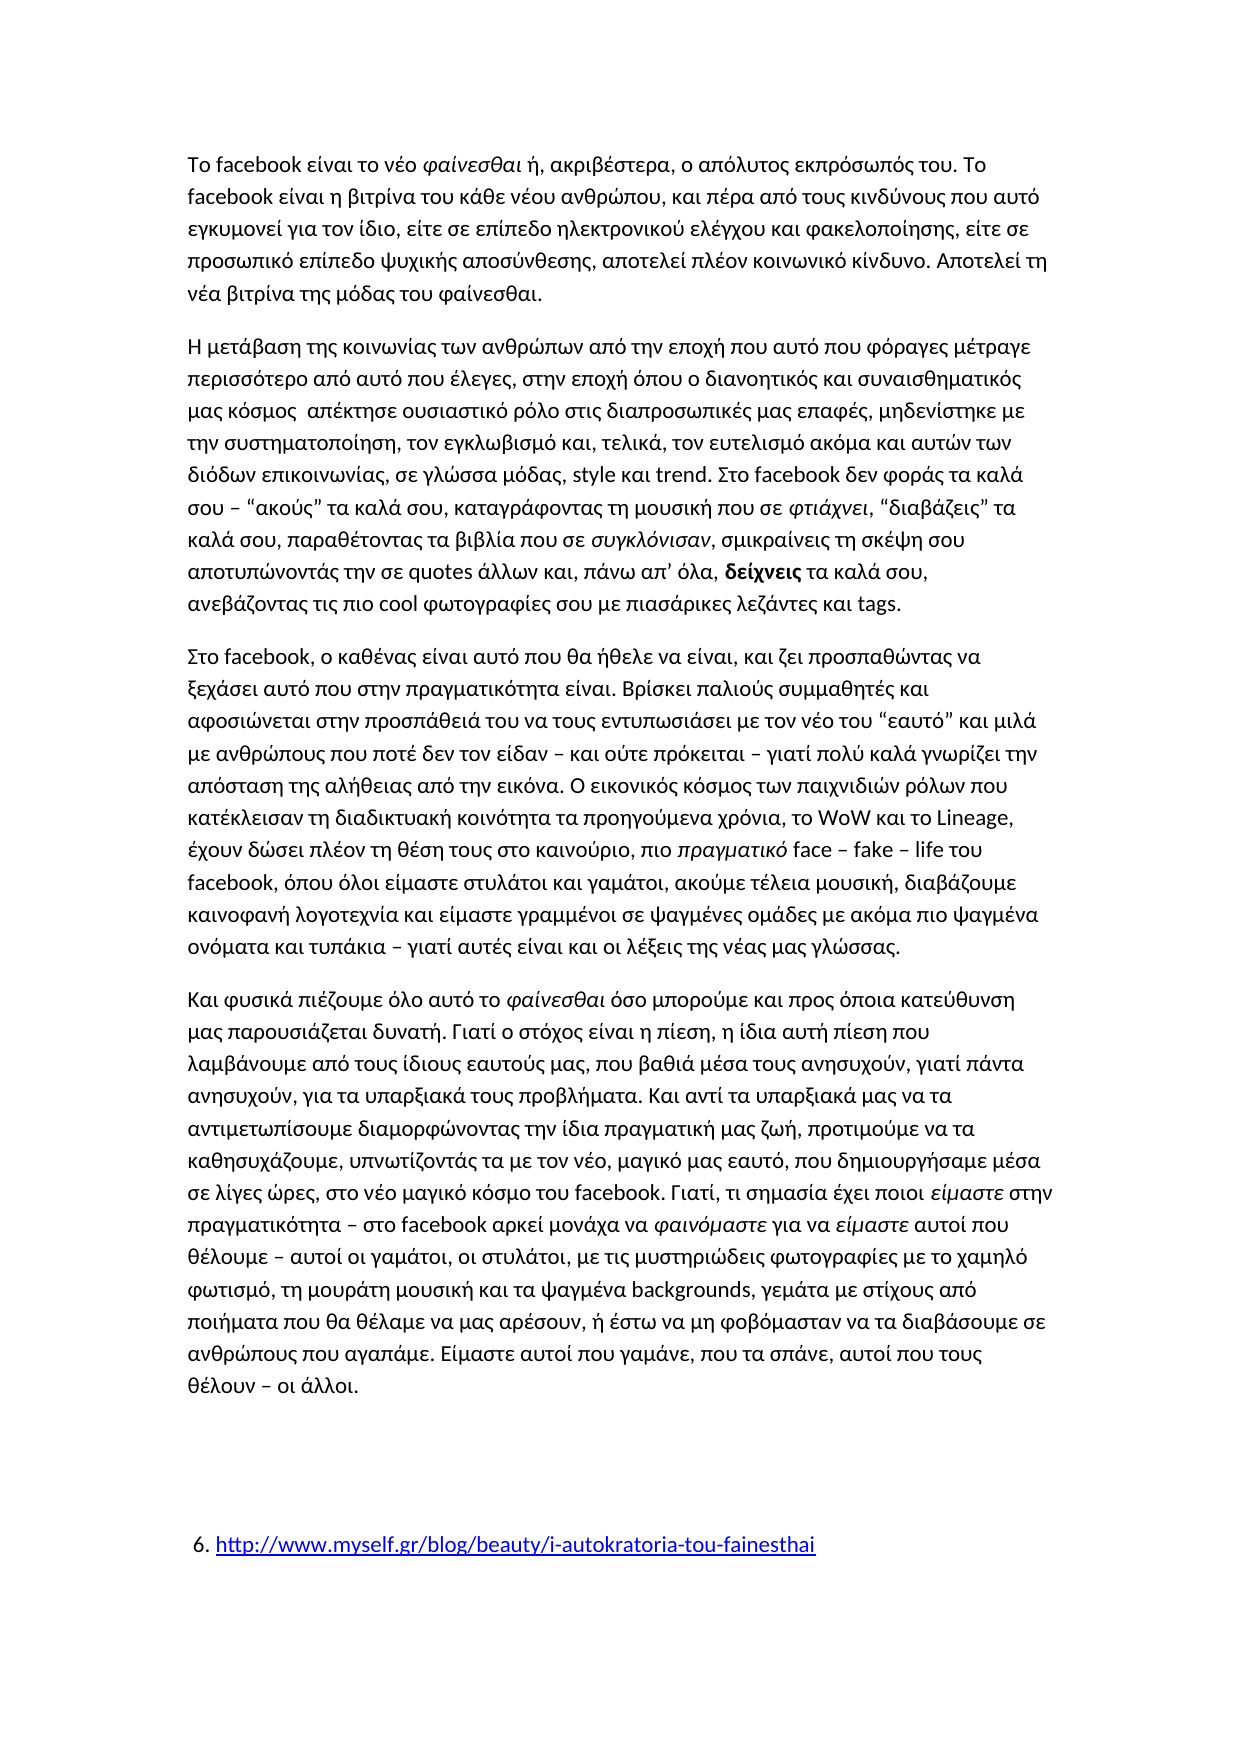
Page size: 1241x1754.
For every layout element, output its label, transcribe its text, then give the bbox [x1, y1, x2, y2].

text Στο facebook, ο καθένας είναι αυτό που θα ήθελε να είναι, και ζει προσπαθώντας να ξεχάσει αυτό που στην πραγματικότητα είναι. Βρίσκει παλιούς συμμαθητές και αφοσιώνεται στην προσπάθειά του να τους εντυπωσιάσει με τον νέο του “εαυτό” και μιλά με ανθρώπους που ποτέ δεν τον είδαν – και ούτε πρόκειται – γιατί πολύ καλά γνωρίζει την απόσταση της αλήθειας από την εικόνα. Ο εικονικός κόσμος των παιχνιδιών ρόλων που κατέκλεισαν τη διαδικτυακή κοινότητα τα προηγούμενα χρόνια, το WoW και το Lineage, έχουν δώσει πλέον τη θέση τους στο καινούριο, πιο πραγματικό face – fake – life του facebook, όπου όλοι είμαστε στυλάτοι και γαμάτοι, ακούμε τέλεια μουσική, διαβάζουμε καινοφανή λογοτεχνία και είμαστε γραμμένοι σε ψαγμένες ομάδες με ακόμα πιο ψαγμένα ονόματα και τυπάκια – γιατί αυτές είναι και οι λέξεις της νέας μας γλώσσας. [187, 642, 1053, 960]
text 6. http://www.myself.gr/blog/beauty/i-autokratoria-tou-fainesthai [187, 1530, 1053, 1558]
text Το facebook είναι το νέο φαίνεσθαι ή, ακριβέστερα, ο απόλυτος εκπρόσωπός του. Το facebook είναι η βιτρίνα του κάθε νέου ανθρώπου, και πέρα από τους κινδύνους που αυτό εγκυμονεί για τον ίδιο, είτε σε επίπεδο ηλεκτρονικού ελέγχου και φακελοποίησης, είτε σε προσωπικό επίπεδο ψυχικής αποσύνθεσης, αποτελεί πλέον κοινωνικό κίνδυνο. Αποτελεί τη νέα βιτρίνα της μόδας του φαίνεσθαι. [187, 150, 1053, 307]
text Η μετάβαση της κοινωνίας των ανθρώπων από την εποχή που αυτό που φόραγες μέτραγε περισσότερο από αυτό που έλεγες, στην εποχή όπου ο διανοητικός και συναισθηματικός μας κόσμος απέκτησε ουσιαστικό ρόλο στις διαπροσωπικές μας επαφές, μηδενίστηκε με την συστηματοποίηση, τον εγκλωβισμό και, τελικά, τον ευτελισμό ακόμα και αυτών των διόδων επικοινωνίας, σε γλώσσα μόδας, style και trend. Στο facebook δεν φοράς τα καλά σου – “ακούς” τα καλά σου, καταγράφοντας τη μουσική που σε φτιάχνει, “διαβάζεις” τα καλά σου, παραθέτοντας τα βιβλία που σε συγκλόνισαν, σμικραίνεις τη σκέψη σου αποτυπώνοντάς την σε quotes άλλων και, πάνω απ’ όλα, δείχνεις τα καλά σου, ανεβάζοντας τις πιο cool φωτογραφίες σου με πιασάρικες λεζάντες και tags. [187, 332, 1053, 617]
text Και φυσικά πιέζουμε όλο αυτό το φαίνεσθαι όσο μπορούμε και προς όποια κατεύθυνση μας παρουσιάζεται δυνατή. Γιατί ο στόχος είναι η πίεση, η ίδια αυτή πίεση που λαμβάνουμε από τους ίδιους εαυτούς μας, που βαθιά μέσα τους ανησυχούν, γιατί πάντα ανησυχούν, για τα υπαρξιακά τους προβλήματα. Και αντί τα υπαρξιακά μας να τα αντιμετωπίσουμε διαμορφώνοντας την ίδια πραγματική μας ζωή, προτιμούμε να τα καθησυχάζουμε, υπνωτίζοντάς τα με τον νέο, μαγικό μας εαυτό, που δημιουργήσαμε μέσα σε λίγες ώρες, στο νέο μαγικό κόσμο του facebook. Γιατί, τι σημασία έχει ποιοι είμαστε στην πραγματικότητα – στο facebook αρκεί μονάχα να φαινόμαστε για να είμαστε αυτοί που θέλουμε – αυτοί οι γαμάτοι, οι στυλάτοι, με τις μυστηριώδεις φωτογραφίες με το χαμηλό φωτισμό, τη μουράτη μουσική και τα ψαγμένα backgrounds, γεμάτα με στίχους από ποιήματα που θα θέλαμε να μας αρέσουν, ή έστω να μη φοβόμασταν να τα διαβάσουμε σε ανθρώπους που αγαπάμε. Είμαστε αυτοί που γαμάνε, που τα σπάνε, αυτοί που τους θέλουν – οι άλλοι. [187, 985, 1053, 1399]
